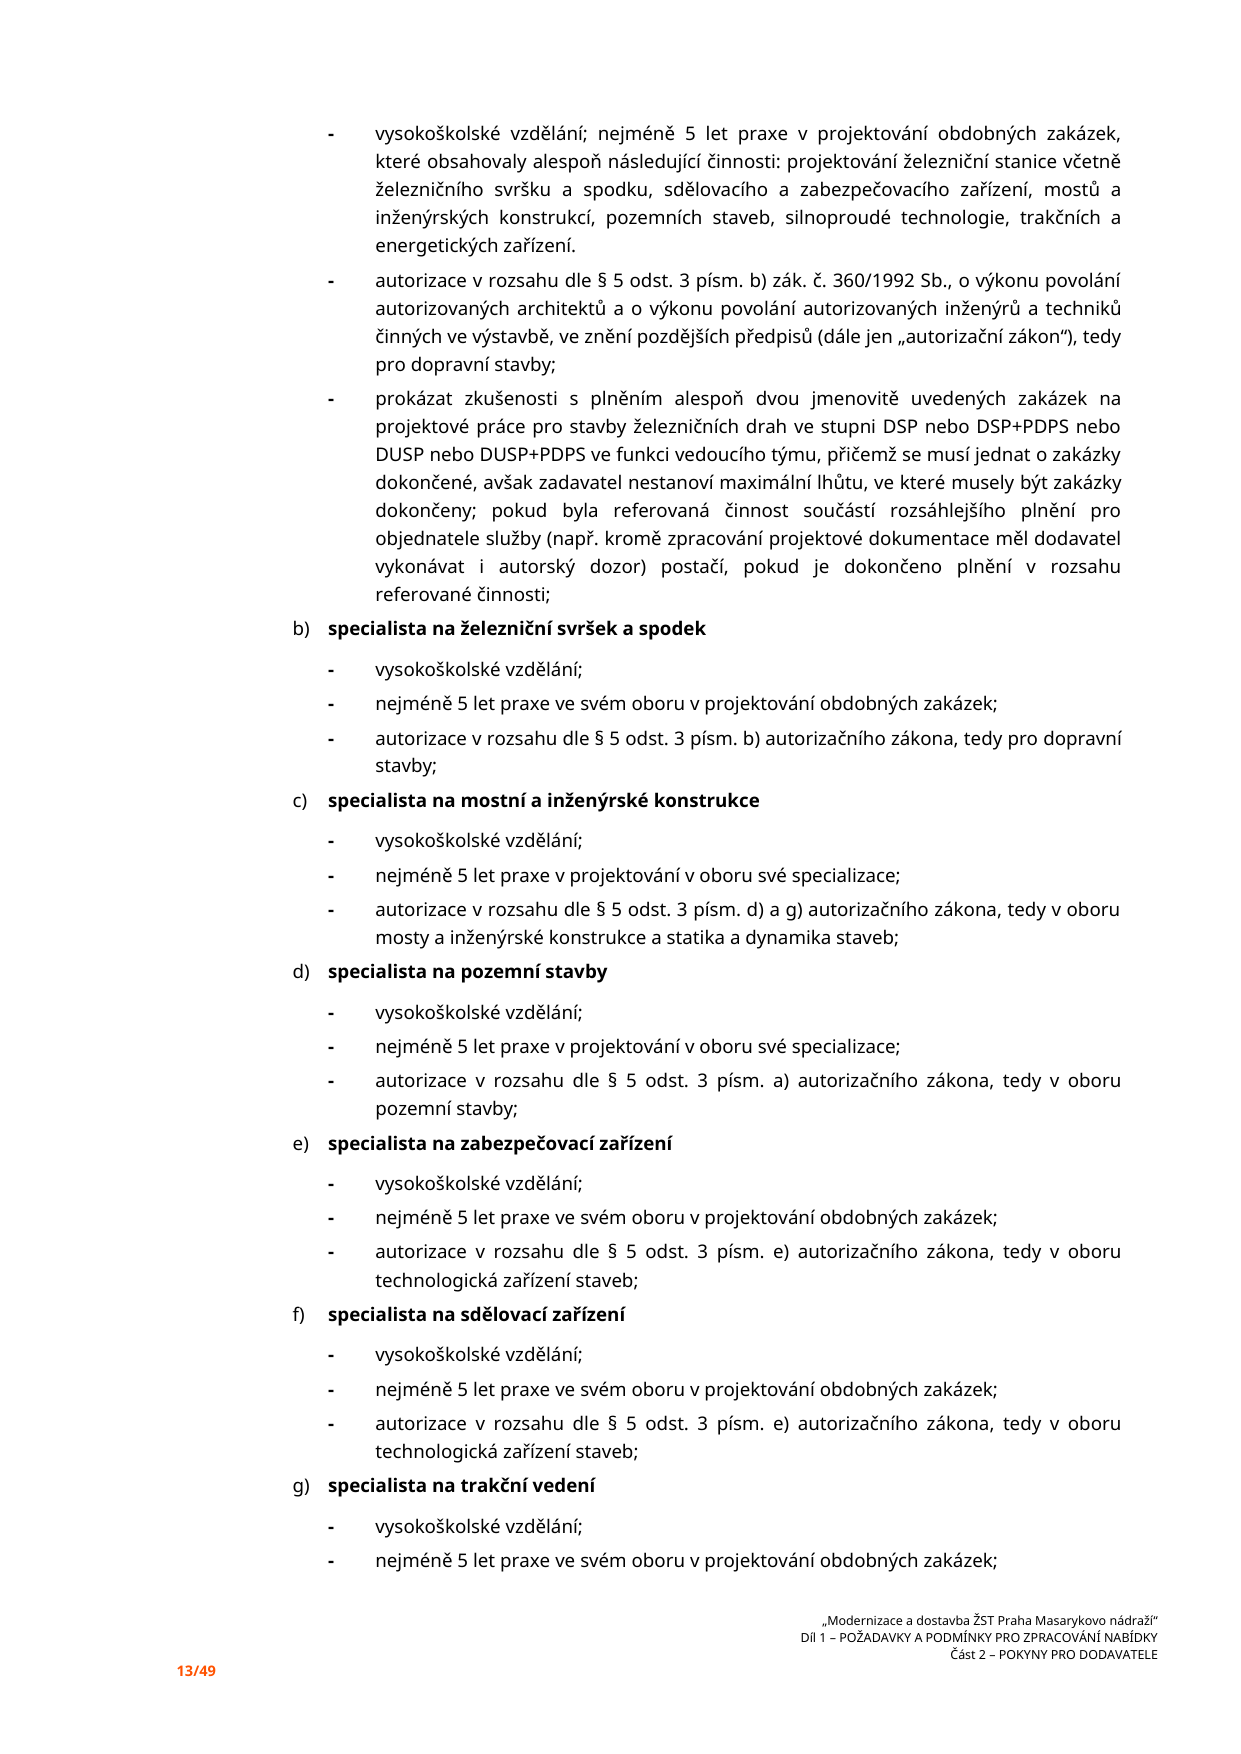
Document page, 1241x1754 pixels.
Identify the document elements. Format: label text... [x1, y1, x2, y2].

text nejméně 5 let praxe ve svém oboru v projektování obdobných zakázek; [328, 1547, 1122, 1573]
text autorizace v rozsahu dle § 5 odst. 3 písm. e) autorizačního zákona, tedy v oboru technologická zařízení staveb; [328, 1239, 1122, 1292]
list specialista na pozemní stavby [292, 958, 1122, 984]
text nejméně 5 let praxe ve svém oboru v projektování obdobných zakázek; [328, 1376, 1122, 1401]
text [328, 1410, 1122, 1464]
text autorizace v rozsahu dle § 5 odst. 3 písm. a) autorizačního zákona, tedy v oboru pozemní stavby; [328, 1067, 1122, 1121]
text vysokoškolské vzdělání; nejméně 5 let praxe v projektování obdobných zakázek, které obsahovaly alespoň následující činnosti: projektování železniční stanice včetně železničního svršku a spodku, sdělovacího a zabezpečovacího zařízení, mostů a inženýrských konstrukcí, pozemních staveb, silnoproudé technologie, trakčních a energetických zařízení. [328, 121, 1122, 258]
text autorizace v rozsahu dle § 5 odst. 3 písm. d) a g) autorizačního zákona, tedy v oboru mosty a inženýrské konstrukce a statika a dynamika staveb; [328, 896, 1122, 950]
list specialista na mostní a inženýrské konstrukce [292, 787, 1122, 813]
text prokázat zkušenosti s plněním alespoň dvou jmenovitě uvedených zakázek na projektové práce pro stavby železničních drah ve stupni DSP nebo DSP+PDPS nebo DUSP nebo DUSP+PDPS ve funkci vedoucího týmu, přičemž se musí jednat o zakázky dokončené, avšak zadavatel nestanoví maximální lhůtu, ve které musely být zakázky dokončeny; pokud byla referovaná činnost součástí rozsáhlejšího plnění pro objednatele služby (např. kromě zpracování projektové dokumentace měl dodavatel vykonávat i autorský dozor) postačí, pokud je dokončeno plnění v rozsahu referované činnosti; [328, 385, 1122, 607]
text vysokoškolské vzdělání; [328, 656, 1122, 682]
list specialista na zabezpečovací zařízení [292, 1130, 1122, 1155]
text vysokoškolské vzdělání; [328, 828, 1122, 853]
list specialista na železniční svršek a spodek [292, 616, 1122, 641]
text autorizace v rozsahu dle § 5 odst. 3 písm. b) zák. č. 360/1992 Sb., o výkonu povolání autorizovaných architektů a o výkonu povolání autorizovaných inženýrů a techniků činných ve výstavbě, ve znění pozdějších předpisů (dále jen „autorizační zákon“), tedy pro dopravní stavby; [328, 267, 1122, 377]
text nejméně 5 let praxe ve svém oboru v projektování obdobných zakázek; [328, 691, 1122, 716]
text vysokoškolské vzdělání; [328, 999, 1122, 1024]
text vysokoškolské vzdělání; [328, 1513, 1122, 1538]
text nejméně 5 let praxe v projektování v oboru své specializace; [328, 1033, 1122, 1059]
text vysokoškolské vzdělání; [328, 1170, 1122, 1196]
text nejméně 5 let praxe v projektování v oboru své specializace; [328, 862, 1122, 887]
list specialista na trakční vedení [292, 1472, 1122, 1498]
list specialista na sdělovací zařízení [292, 1301, 1122, 1327]
text autorizace v rozsahu dle § 5 odst. 3 písm. b) autorizačního zákona, tedy pro dopravní stavby; [328, 725, 1122, 778]
text nejméně 5 let praxe ve svém oboru v projektování obdobných zakázek; [328, 1204, 1122, 1230]
text vysokoškolské vzdělání; [328, 1342, 1122, 1367]
